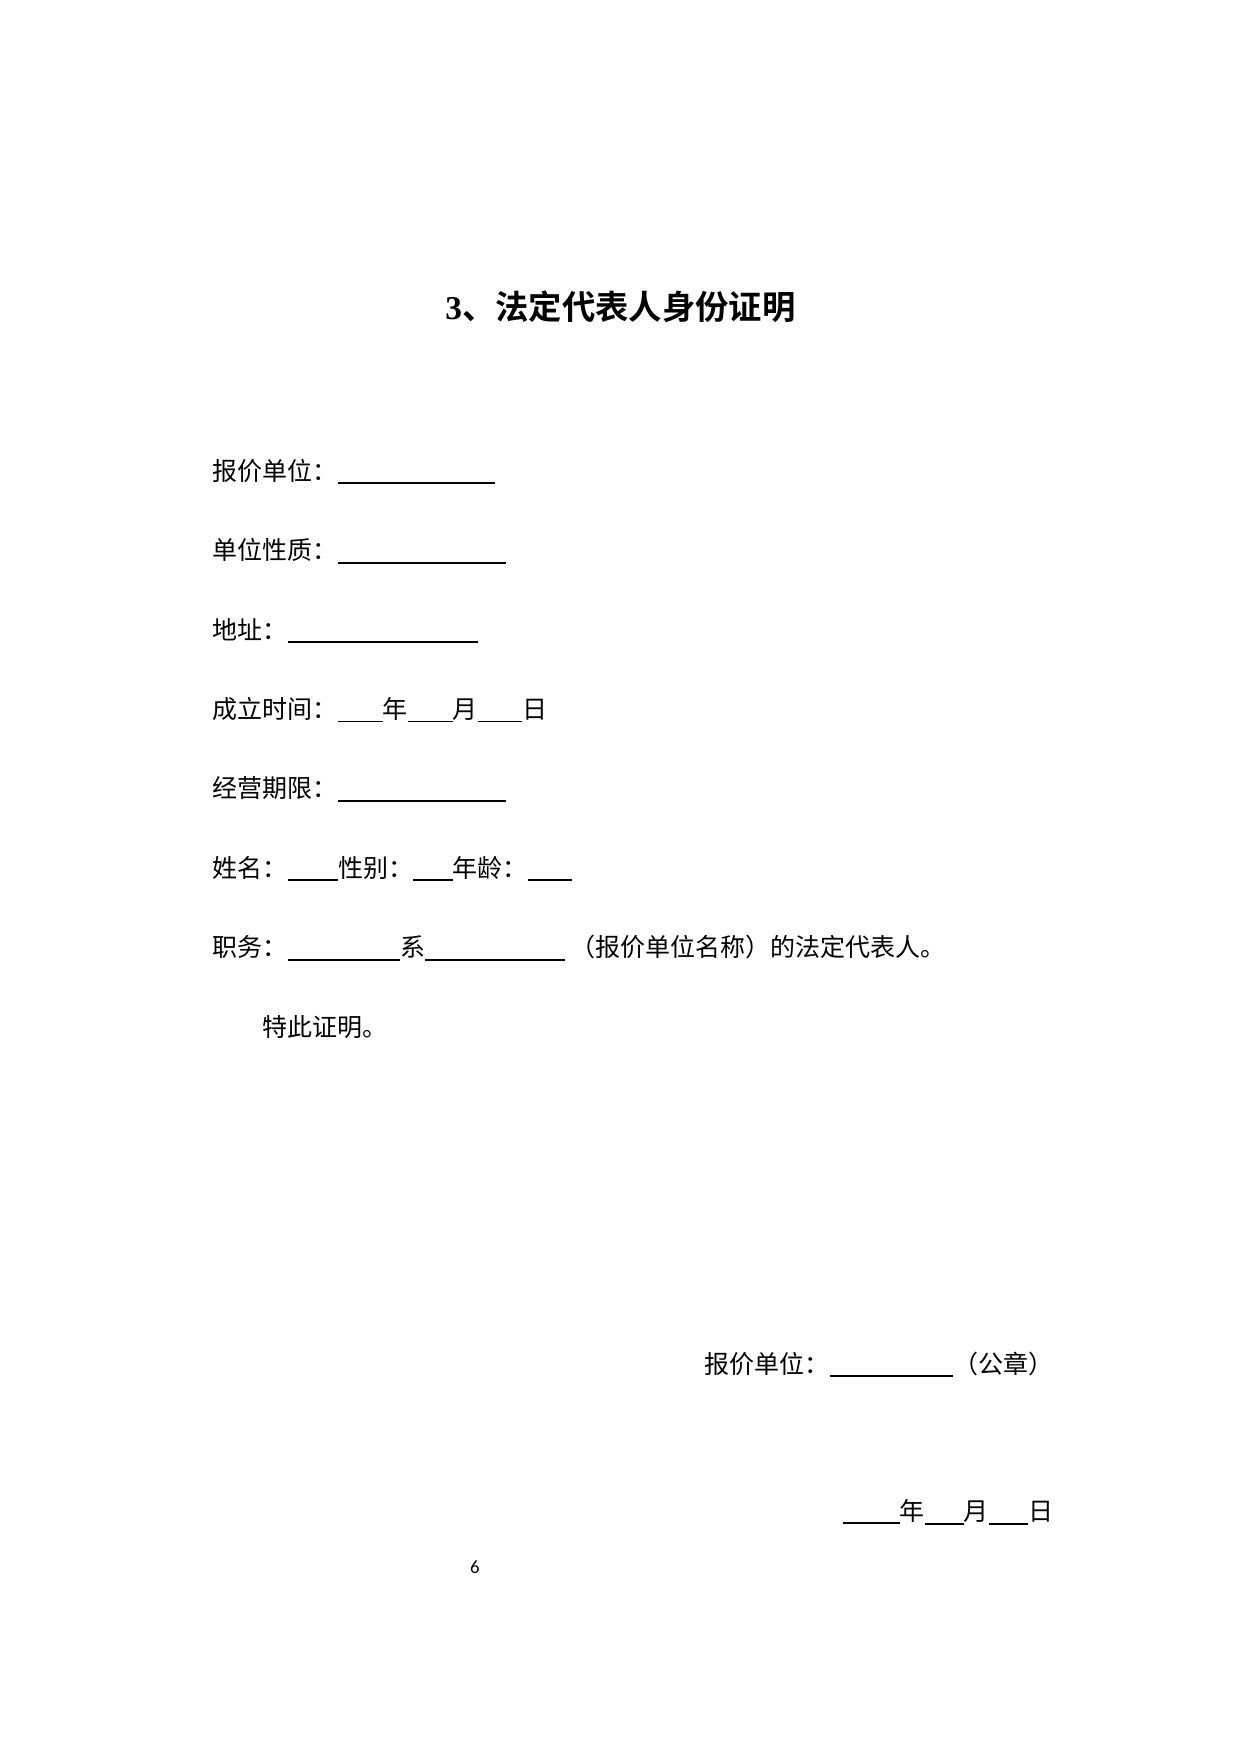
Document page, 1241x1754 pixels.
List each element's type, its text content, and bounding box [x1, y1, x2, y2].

text 职务： 系 （报价单位名称）的法定代表人。 [187, 928, 1053, 964]
text 地址： [187, 610, 1053, 646]
text 经营期限： [187, 769, 1053, 805]
text 特此证明。 [187, 1007, 1053, 1043]
text 成立时间： 年 月 日 [187, 689, 1053, 726]
text 年 月 日 [187, 1492, 1053, 1528]
text 报价单位： [187, 451, 1053, 488]
text 报价单位： （公章） [187, 1344, 1053, 1381]
text 姓名： 性别： 年龄： [187, 848, 1053, 884]
text 3、法定代表人身份证明 [187, 273, 1053, 338]
text 单位性质： [187, 531, 1053, 567]
